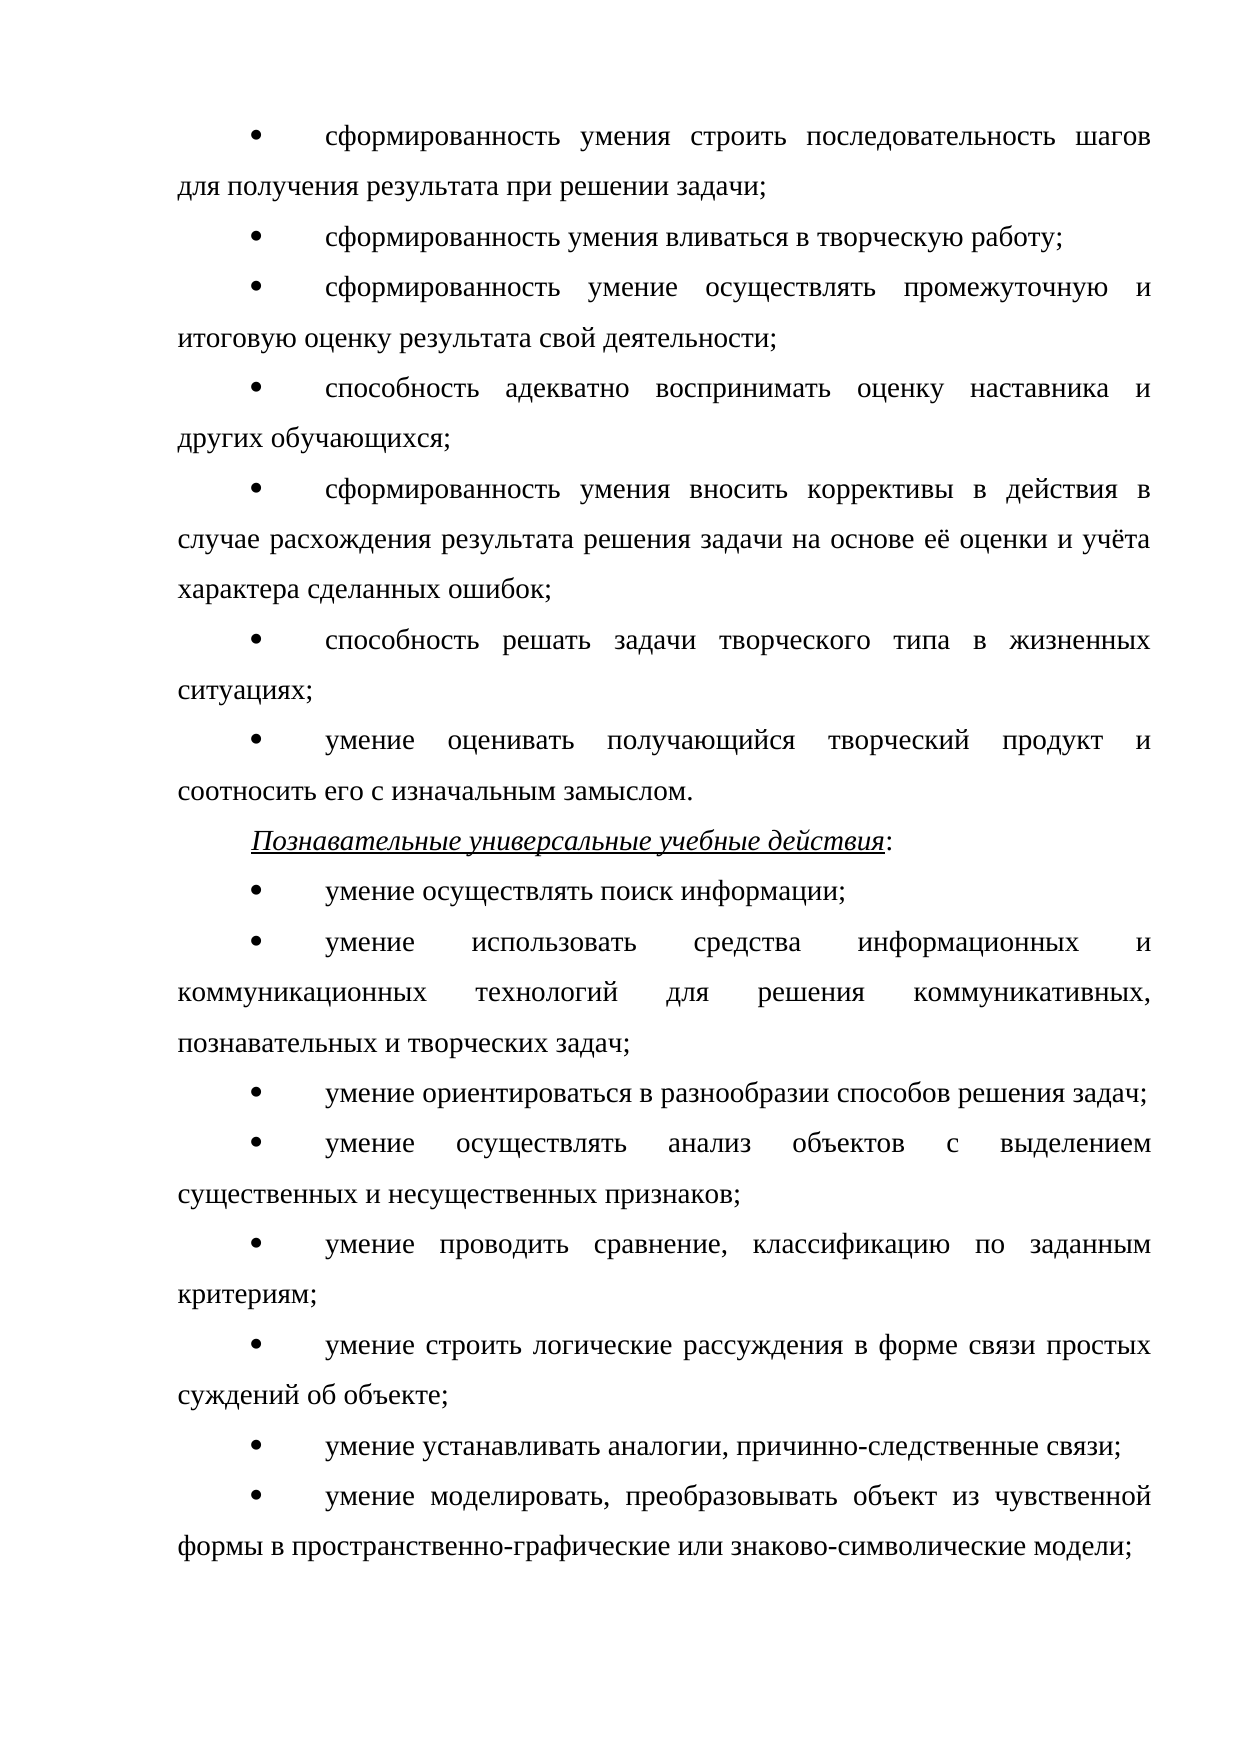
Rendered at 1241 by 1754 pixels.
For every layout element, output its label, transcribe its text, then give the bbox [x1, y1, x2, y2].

list умение строить логические рассуждения в форме связи простых суждений об объекте; [177, 1327, 1152, 1411]
list сформированность умение осуществлять промежуточную и итоговую оценку результата свой деятельности; [177, 269, 1152, 353]
list умение осуществлять поиск информации; [177, 873, 1152, 907]
list умение использовать средства информационных и коммуникационных технологий для решения коммуникативных, познавательных и творческих задач; [177, 924, 1152, 1058]
list способность решать задачи творческого типа в жизненных ситуациях; [177, 622, 1152, 706]
list сформированность умения вливаться в творческую работу; [177, 219, 1152, 252]
list умение осуществлять анализ объектов с выделением существенных и несущественных признаков; [177, 1125, 1152, 1209]
list умение моделировать, преобразовывать объект из чувственной формы в пространственно-графические или знаково-символические модели; [177, 1478, 1152, 1562]
list умение устанавливать аналогии, причинно-следственные связи; [177, 1428, 1152, 1461]
list сформированность умения строить последовательность шагов для получения результата при решении задачи; [177, 118, 1152, 202]
list сформированность умения вносить коррективы в действия в случае расхождения результата решения задачи на основе её оценки и учёта характера сделанных ошибок; [177, 471, 1152, 605]
list умение ориентироваться в разнообразии способов решения задач; [177, 1075, 1152, 1109]
text Познавательные универсальные учебные действия: [177, 823, 1152, 857]
list умение проводить сравнение, классификацию по заданным критериям; [177, 1226, 1152, 1310]
list умение оценивать получающийся творческий продукт и соотносить его с изначальным замыслом. [177, 722, 1152, 806]
list способность адекватно воспринимать оценку наставника и других обучающихся; [177, 370, 1152, 454]
